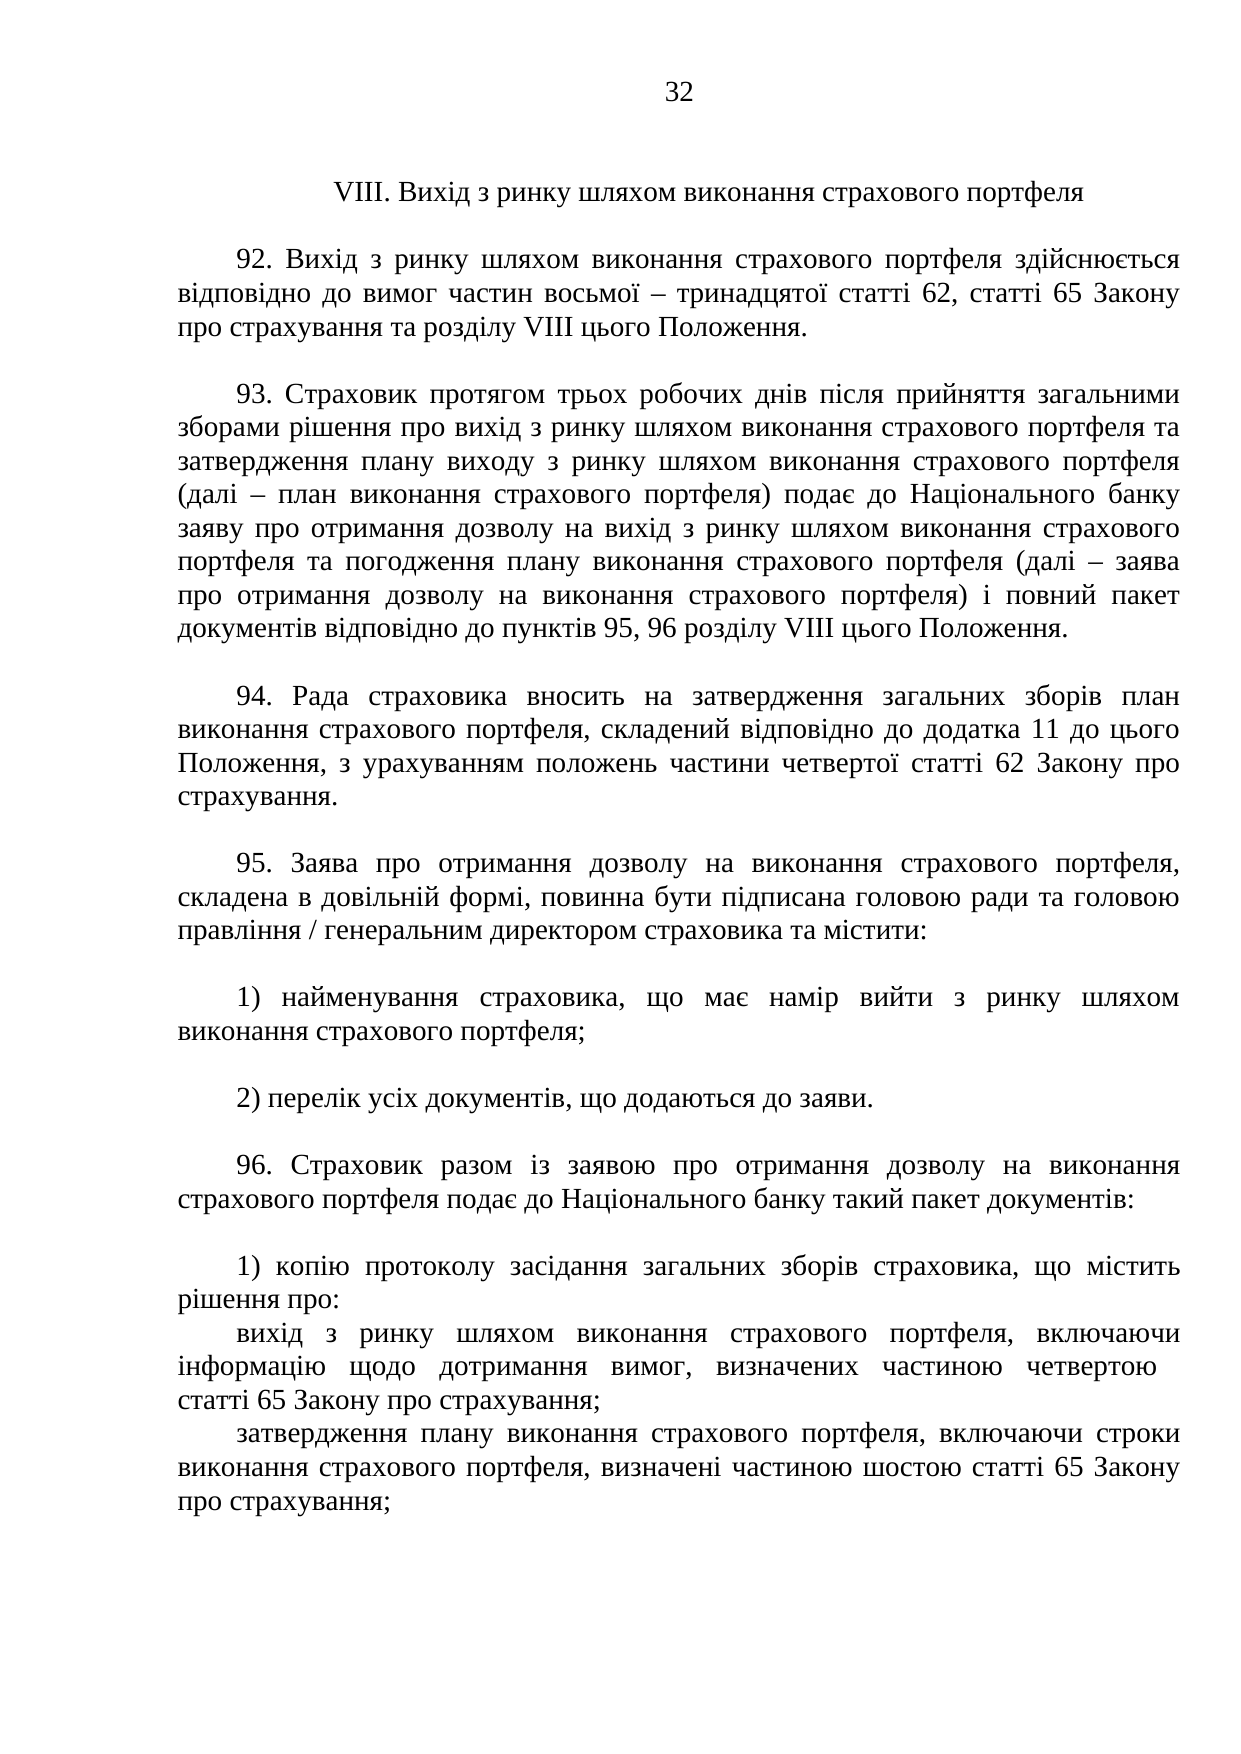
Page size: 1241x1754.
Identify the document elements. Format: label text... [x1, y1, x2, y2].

text 2) перелік усіх документів, що додаються до заяви. [177, 1080, 1181, 1114]
text VIIІ. Вихід з ринку шляхом виконання страхового портфеля [177, 174, 1181, 208]
text 1) копію протоколу засідання загальних зборів страховика, що містить рішення про: [177, 1248, 1181, 1315]
text вихід з ринку шляхом виконання страхового портфеля, включаючи інформацію щодо дотримання вимог, визначених частиною четвертою статті 65 Закону про страхування; [177, 1315, 1181, 1416]
text 95. Заява про отримання дозволу на виконання страхового портфеля, складена в довільній формі, повинна бути підписана головою ради та головою правління / генеральним директором страховика та містити: [177, 845, 1181, 946]
text 93. Страховик протягом трьох робочих днів після прийняття загальними зборами рішення про вихід з ринку шляхом виконання страхового портфеля та затвердження плану виходу з ринку шляхом виконання страхового портфеля (далі – план виконання страхового портфеля) подає до Національного банку заяву про отримання дозволу на вихід з ринку шляхом виконання страхового портфеля та погодження плану виконання страхового портфеля (далі – заява про отримання дозволу на виконання страхового портфеля) і повний пакет документів відповідно до пунктів 95, 96 розділу VIIІ цього Положення. [177, 376, 1181, 644]
text 1) найменування страховика, що має намір вийти з ринку шляхом виконання страхового портфеля; [177, 979, 1181, 1047]
text затвердження плану виконання страхового портфеля, включаючи строки виконання страхового портфеля, визначені частиною шостою статті 65 Закону про страхування; [177, 1416, 1181, 1516]
text 96. Страховик разом із заявою про отримання дозволу на виконання страхового портфеля подає до Національного банку такий пакет документів: [177, 1147, 1181, 1214]
text 92. Вихід з ринку шляхом виконання страхового портфеля здійснюється відповідно до вимог частин восьмої – тринадцятої статті 62, статті 65 Закону про страхування та розділу VIIІ цього Положення. [177, 242, 1181, 342]
text 94. Рада страховика вносить на затвердження загальних зборів план виконання страхового портфеля, складений відповідно до додатка 11 до цього Положення, з урахуванням положень частини четвертої статті 62 Закону про страхування. [177, 678, 1181, 812]
